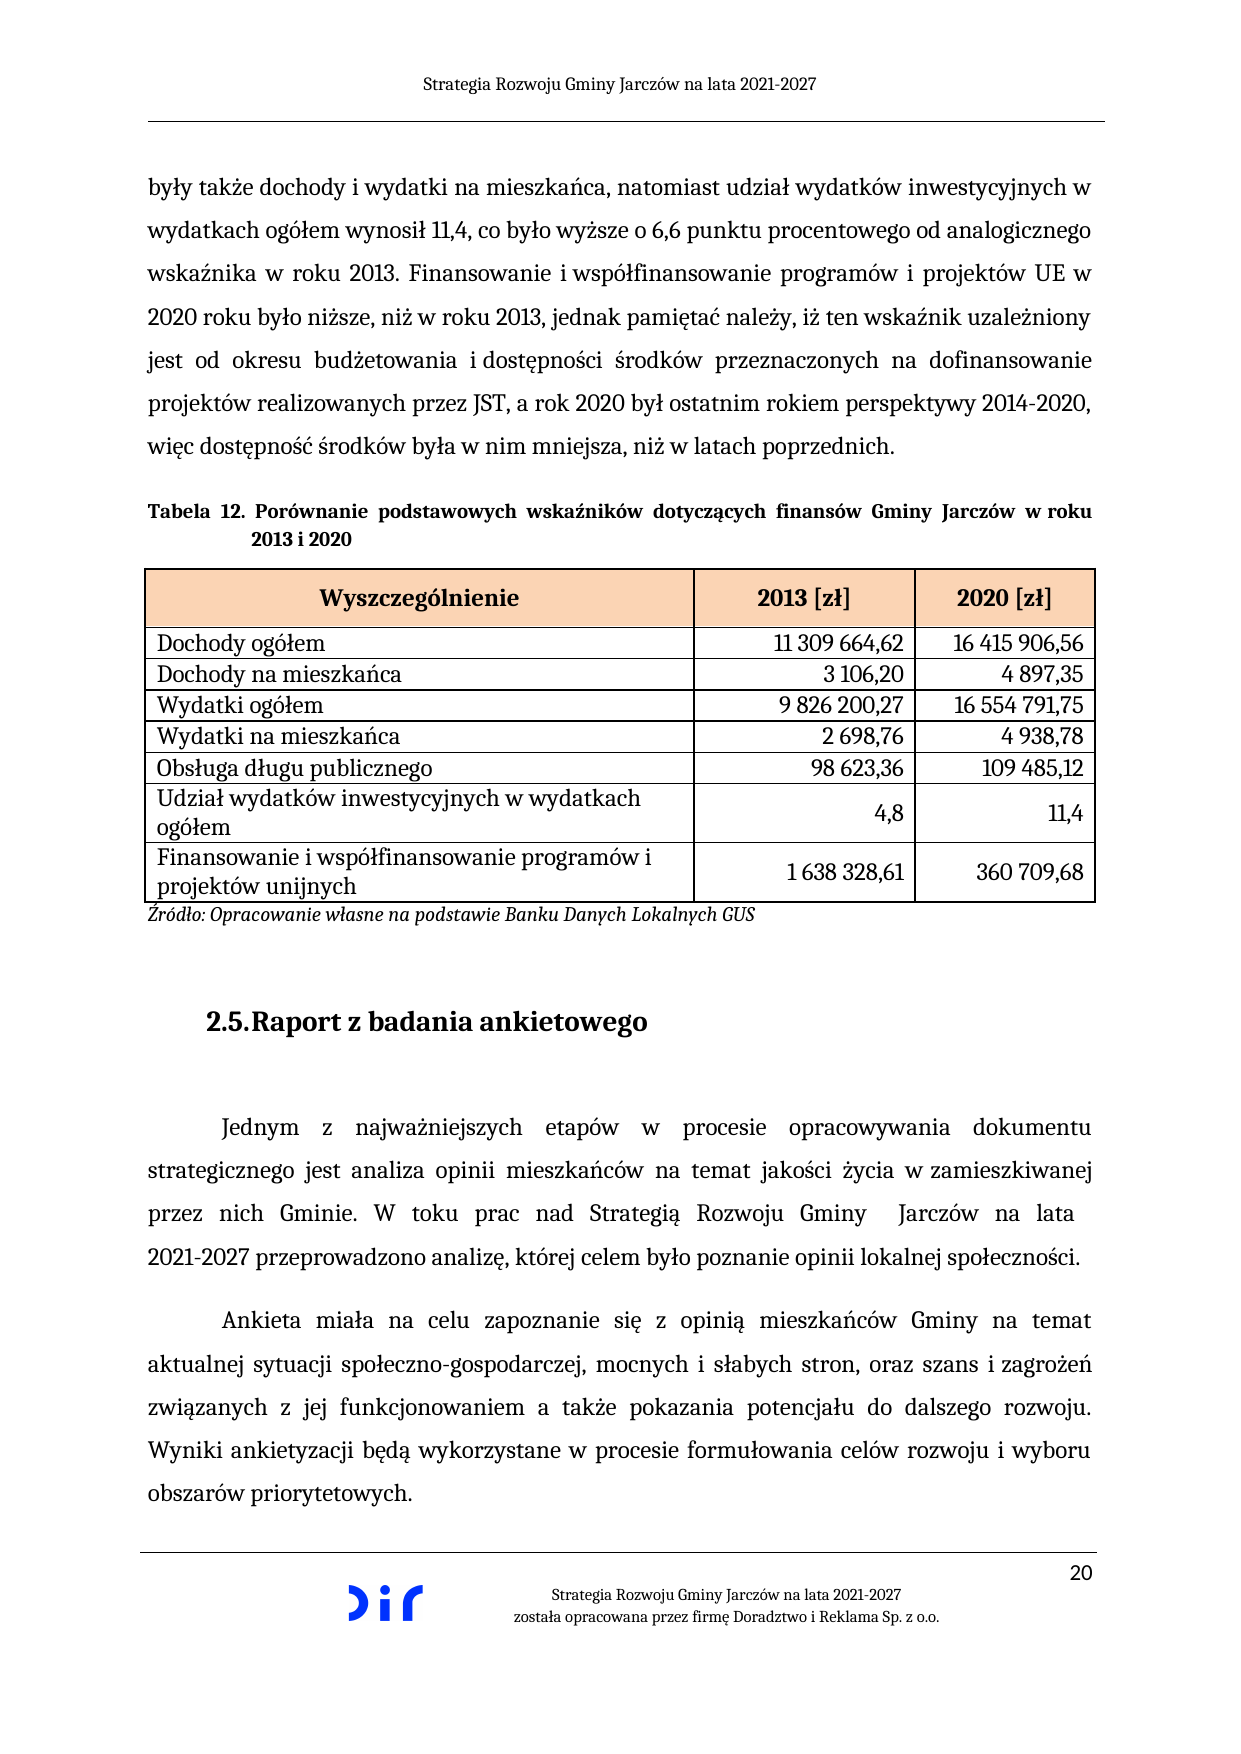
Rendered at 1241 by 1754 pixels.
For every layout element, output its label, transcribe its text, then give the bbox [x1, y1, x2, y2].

table_cell 11,4 [916, 784, 1094, 842]
list Tabela 12. Porównanie podstawowych wskaźników dotyczących finansów Gminy Jarczów w roku 2013 i 2020 [148, 500, 1092, 551]
table_header 2013 [zł] [695, 570, 914, 626]
table_cell 9 826 200,27 [695, 691, 914, 720]
table_header Wyszczególnienie [146, 570, 693, 626]
table_header 2020 [zł] [916, 570, 1094, 626]
table_cell 4,8 [695, 784, 914, 842]
picture [348, 1585, 423, 1621]
table_cell 4 938,78 [916, 722, 1094, 751]
table_cell Finansowanie i współfinansowanie programów i projektów unijnych [146, 843, 693, 901]
table_cell Wydatki na mieszkańca [146, 722, 693, 751]
table_cell Udział wydatków inwestycyjnych w wydatkach ogółem [146, 784, 693, 842]
table_cell 3 106,20 [695, 659, 914, 689]
table_cell 16 415 906,56 [916, 628, 1094, 658]
text Źródło: Opracowanie własne na podstawie Banku Danych Lokalnych GUS [148, 903, 1092, 927]
table_cell 4 897,35 [916, 659, 1094, 689]
table_cell 16 554 791,75 [916, 691, 1094, 720]
table_cell Obsługa długu publicznego [146, 753, 693, 783]
table_cell Wydatki ogółem [146, 691, 693, 720]
text Ankieta miała na celu zapoznanie się z opinią mieszkańców Gminy na temat aktualnej sytuacji społeczno-gospodarczej, mocnych i słabych stron, oraz szans i zagrożeń związanych z jej funkcjonowaniem a także pokazania potencjału do dalszego rozwoju. Wyniki ankietyzacji będą wykorzystane w procesie formułowania celów rozwoju i wyboru obszarów priorytetowych. [148, 1306, 1092, 1508]
table_cell Dochody ogółem [146, 628, 693, 658]
subtitle Raport z badania ankietowego [206, 1006, 1092, 1039]
table_cell 109 485,12 [916, 753, 1094, 783]
table_cell 2 698,76 [695, 722, 914, 751]
table_cell 1 638 328,61 [695, 843, 914, 901]
table_cell 360 709,68 [916, 843, 1094, 901]
table_cell 98 623,36 [695, 753, 914, 783]
table_cell Dochody na mieszkańca [146, 659, 693, 689]
table_cell 11 309 664,62 [695, 628, 914, 658]
text Jednym z najważniejszych etapów w procesie opracowywania dokumentu strategicznego jest analiza opinii mieszkańców na temat jakości życia w zamieszkiwanej przez nich Gminie. W toku prac nad Strategią Rozwoju Gminy Jarczów na lata 2021-2027 przeprowadzono analizę, której celem było poznanie opinii lokalnej społeczności. [148, 1113, 1092, 1271]
